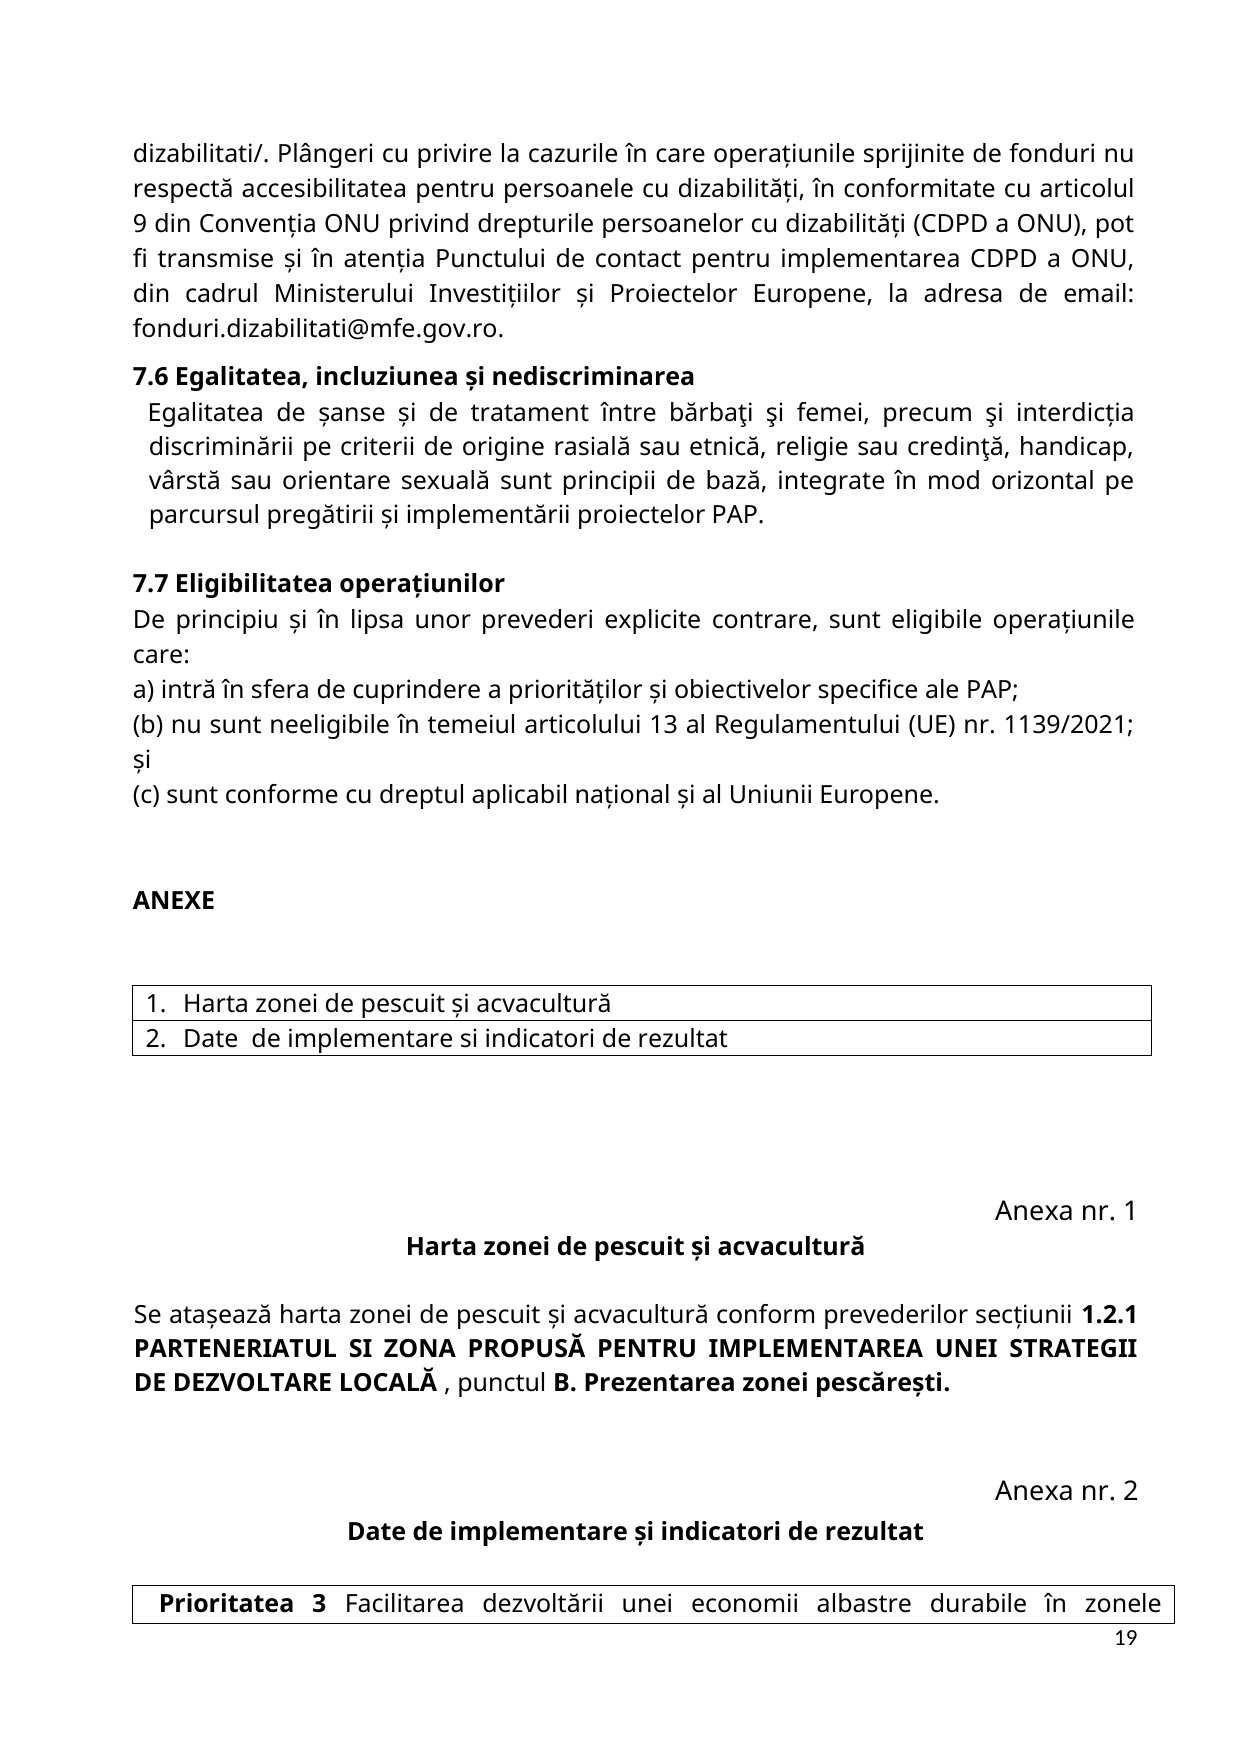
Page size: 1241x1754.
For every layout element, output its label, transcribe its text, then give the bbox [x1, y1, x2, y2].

text De principiu și în lipsa unor prevederi explicite contrare, sunt eligibile operațiunile care: [133, 602, 1136, 671]
subtitle Anexa nr. 2 [254, 1471, 1138, 1508]
subtitle Date de implementare și indicatori de rezultat [133, 1513, 1138, 1547]
table_header Harta zonei de pescuit și acvacultură [133, 986, 1151, 1020]
text a) intră în sfera de cuprindere a priorităților și obiectivelor specifice ale PAP; [133, 672, 1136, 706]
text ANEXE [133, 883, 1138, 917]
text Harta zonei de pescuit și acvacultură [133, 1229, 1138, 1263]
text (c) sunt conforme cu dreptul aplicabil național și al Uniunii Europene. [133, 777, 1136, 811]
text (b) nu sunt neeligibile în temeiul articolului 13 al Regulamentului (UE) nr. 1139/2021; și [133, 707, 1136, 776]
text Egalitatea de șanse și de tratament între bărbaţi şi femei, precum şi interdicția discriminării pe criterii de origine rasială sau etnică, religie sau credinţă, handicap, vârstă sau orientare sexuală sunt principii de bază, integrate în mod orizontal pe parcursul pregătirii și implementării proiectelor PAP. [147, 394, 1136, 531]
text 7.6 Egalitatea, incluziunea și nediscriminarea [133, 358, 1136, 392]
text Anexa nr. 1 [133, 1192, 1138, 1229]
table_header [133, 1586, 1174, 1623]
table_cell Date de implementare si indicatori de rezultat [133, 1021, 1151, 1055]
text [133, 136, 1136, 345]
list Se atașează harta zonei de pescuit și acvacultură conform prevederilor secțiunii 1.2.1 PARTENERIATUL SI ZONA PROPUSĂ PENTRU IMPLEMENTAREA UNEI STRATEGII DE DEZVOLTARE LOCALĂ , punctul B. Prezentarea zonei pescărești. [134, 1297, 1138, 1399]
text 7.7 Eligibilitatea operațiunilor [133, 566, 1136, 600]
